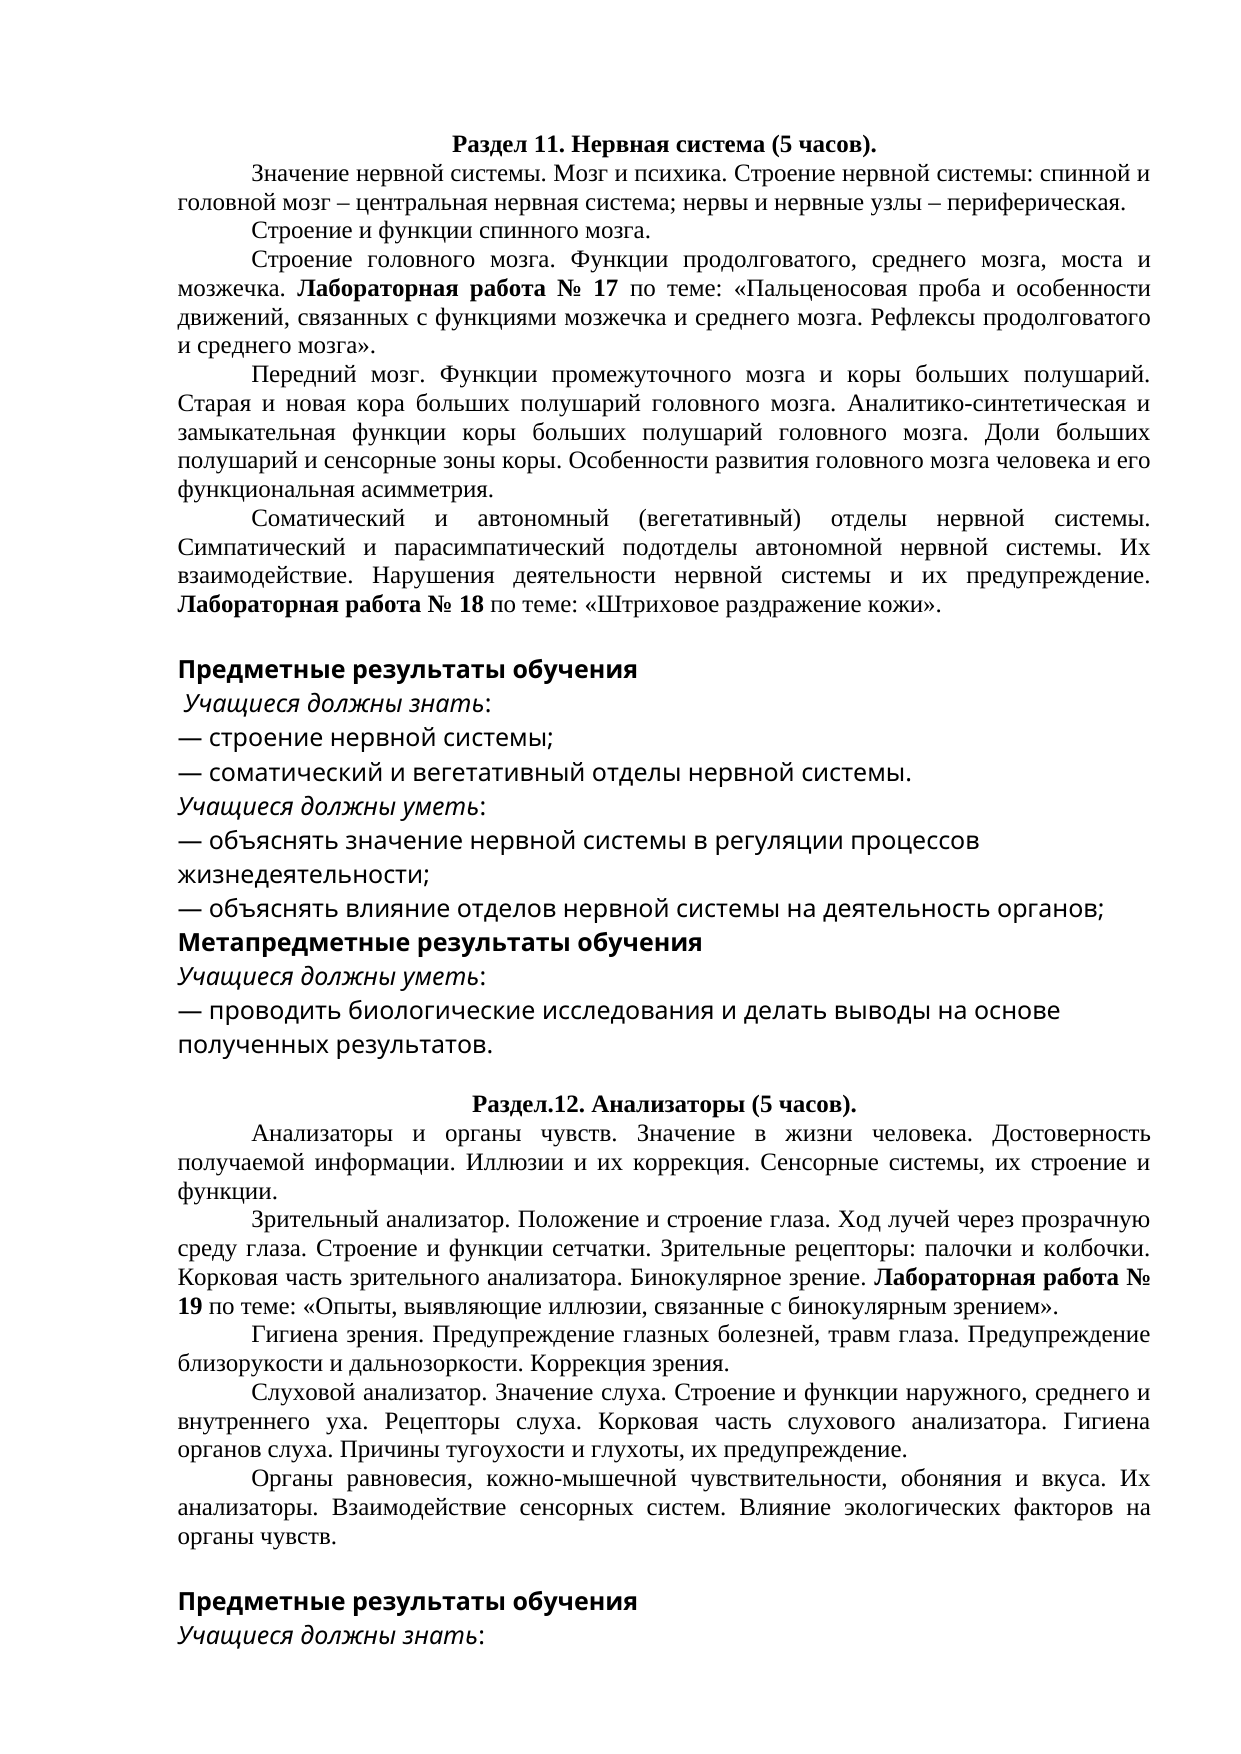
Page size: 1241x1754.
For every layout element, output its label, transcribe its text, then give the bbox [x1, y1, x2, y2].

text Учащиеся должны знать: [177, 686, 1152, 720]
text Гигиена зрения. Предупреждение глазных болезней, травм глаза. Предупреждение близорукости и дальнозоркости. Коррекция зрения. [177, 1319, 1152, 1377]
text Передний мозг. Функции промежуточного мозга и коры больших полушарий. Старая и новая кора больших полушарий головного мозга. Аналитико-синтетическая и замыкательная функции коры больших полушарий головного мозга. Доли больших полушарий и сенсорные зоны коры. Особенности развития головного мозга человека и его функциональная асимметрия. [177, 359, 1152, 503]
text Предметные результаты обучения [177, 652, 1152, 686]
text — проводить биологические исследования и делать выводы на основе полученных результатов. [177, 993, 1152, 1061]
text Раздел 11. Нервная система (5 часов). [177, 129, 1152, 158]
text Строение и функции спинного мозга. [177, 215, 1152, 244]
text Раздел.12. Анализаторы (5 часов). [177, 1089, 1152, 1118]
text Учащиеся должны уметь: [177, 788, 1152, 822]
text Слуховой анализатор. Значение слуха. Строение и функции наружного, среднего и внутреннего уха. Рецепторы слуха. Корковая часть слухового анализатора. Гигиена органов слуха. Причины тугоухости и глухоты, их предупреждение. [177, 1377, 1152, 1463]
text Значение нервной системы. Мозг и психика. Строение нервной системы: спинной и головной мозг – центральная нервная система; нервы и нервные узлы – периферическая. [177, 158, 1152, 215]
text Предметные результаты обучения [177, 1583, 1152, 1618]
text Органы равновесия, кожно-мышечной чувствительности, обоняния и вкуса. Их анализаторы. Взаимодействие сенсорных систем. Влияние экологических факторов на органы чувств. [177, 1463, 1152, 1549]
text Учащиеся должны знать: [177, 1618, 1152, 1652]
text — соматический и вегетативный отделы нервной системы. [177, 754, 1152, 788]
text — объяснять влияние отделов нервной системы на деятельность органов; [177, 890, 1152, 924]
text Учащиеся должны уметь: [177, 958, 1152, 993]
text — строение нервной системы; [177, 720, 1152, 754]
text Строение головного мозга. Функции продолговатого, среднего мозга, моста и мозжечка. Лабораторная работа № 17 по теме: «Пальценосовая проба и особенности движений, связанных с функциями мозжечка и среднего мозга. Рефлексы продолговатого и среднего мозга». [177, 244, 1152, 359]
text Метапредметные результаты обучения [177, 924, 1152, 958]
text Соматический и автономный (вегетативный) отделы нервной системы. Симпатический и парасимпатический подотделы автономной нервной системы. Их взаимодействие. Нарушения деятельности нервной системы и их предупреждение. Лабораторная работа № 18 по теме: «Штриховое раздражение кожи». [177, 503, 1152, 618]
text Анализаторы и органы чувств. Значение в жизни человека. Достоверность получаемой информации. Иллюзии и их коррекция. Сенсорные системы, их строение и функции. [177, 1118, 1152, 1204]
text Зрительный анализатор. Положение и строение глаза. Ход лучей через прозрачную среду глаза. Строение и функции сетчатки. Зрительные рецепторы: палочки и колбочки. Корковая часть зрительного анализатора. Бинокулярное зрение. Лабораторная работа № 19 по теме: «Опыты, выявляющие иллюзии, связанные с бинокулярным зрением». [177, 1204, 1152, 1319]
text — объяснять значение нервной системы в регуляции процессов жизнедеятельности; [177, 822, 1152, 890]
